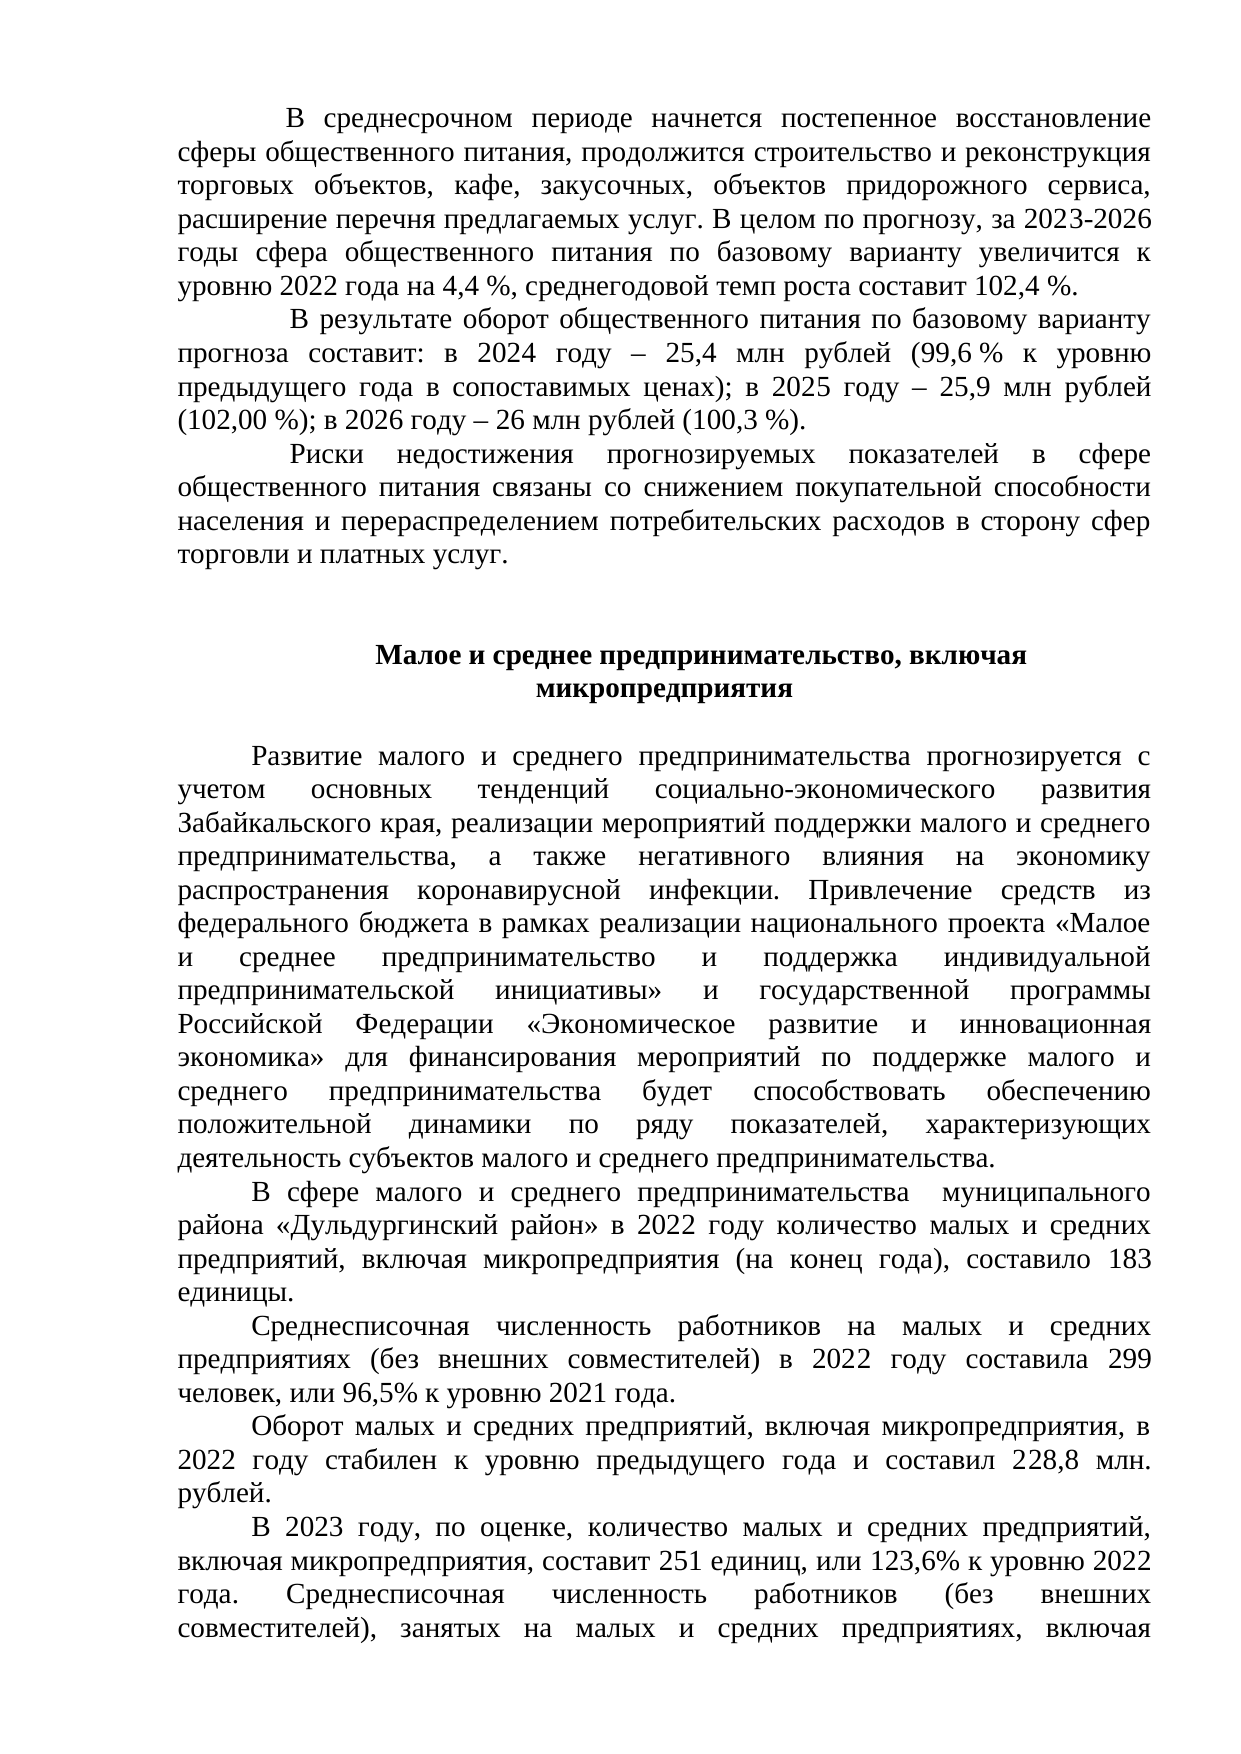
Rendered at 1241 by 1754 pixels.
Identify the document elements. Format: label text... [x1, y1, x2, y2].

text В сфере малого и среднего предпринимательства муниципального района «Дульдургинский район» в 2022 году количество малых и средних предприятий, включая микропредприятия (на конец года), составило 183 единицы. [177, 1174, 1152, 1308]
text Риски недостижения прогнозируемых показателей в сфере общественного питания связаны со снижением покупательной способности населения и перераспределением потребительских расходов в сторону сфер торговли и платных услуг. [177, 436, 1152, 570]
text Развитие малого и среднего предпринимательства прогнозируется с учетом основных тенденций социально-экономического развития Забайкальского края, реализации мероприятий поддержки малого и среднего предпринимательства, а также негативного влияния на экономику распространения коронавирусной инфекции. Привлечение средств из федерального бюджета в рамках реализации национального проекта «Малое и среднее предпринимательство и поддержка индивидуальной предпринимательской инициативы» и государственной программы Российской Федерации «Экономическое развитие и инновационная экономика» для финансирования мероприятий по поддержке малого и среднего предпринимательства будет способствовать обеспечению положительной динамики по ряду показателей, характеризующих деятельность субъектов малого и среднего предпринимательства. [177, 738, 1152, 1174]
text Оборот малых и средних предприятий, включая микропредприятия, в 2022 году стабилен к уровню предыдущего года и составил 228,8 млн. рублей. [177, 1408, 1152, 1509]
text Малое и среднее предпринимательство, включая микропредприятия [177, 637, 1152, 704]
text Среднесписочная численность работников на малых и средних предприятиях (без внешних совместителей) в 2022 году составила 299 человек, или 96,5% к уровню 2021 года. [177, 1308, 1152, 1408]
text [177, 1509, 1152, 1643]
text В результате оборот общественного питания по базовому варианту прогноза составит: в 2024 году – 25,4 млн рублей (99,6 % к уровню предыдущего года в сопоставимых ценах); в 2025 году – 25,9 млн рублей (102,00 %); в 2026 году – 26 млн рублей (100,3 %). [177, 302, 1152, 436]
text В среднесрочном периоде начнется постепенное восстановление сферы общественного питания, продолжится строительство и реконструкция торговых объектов, кафе, закусочных, объектов придорожного сервиса, расширение перечня предлагаемых услуг. В целом по прогнозу, за 2023-2026 годы сфера общественного питания по базовому варианту увеличится к уровню 2022 года на 4,4 %, среднегодовой темп роста составит 102,4 %. [177, 100, 1152, 302]
